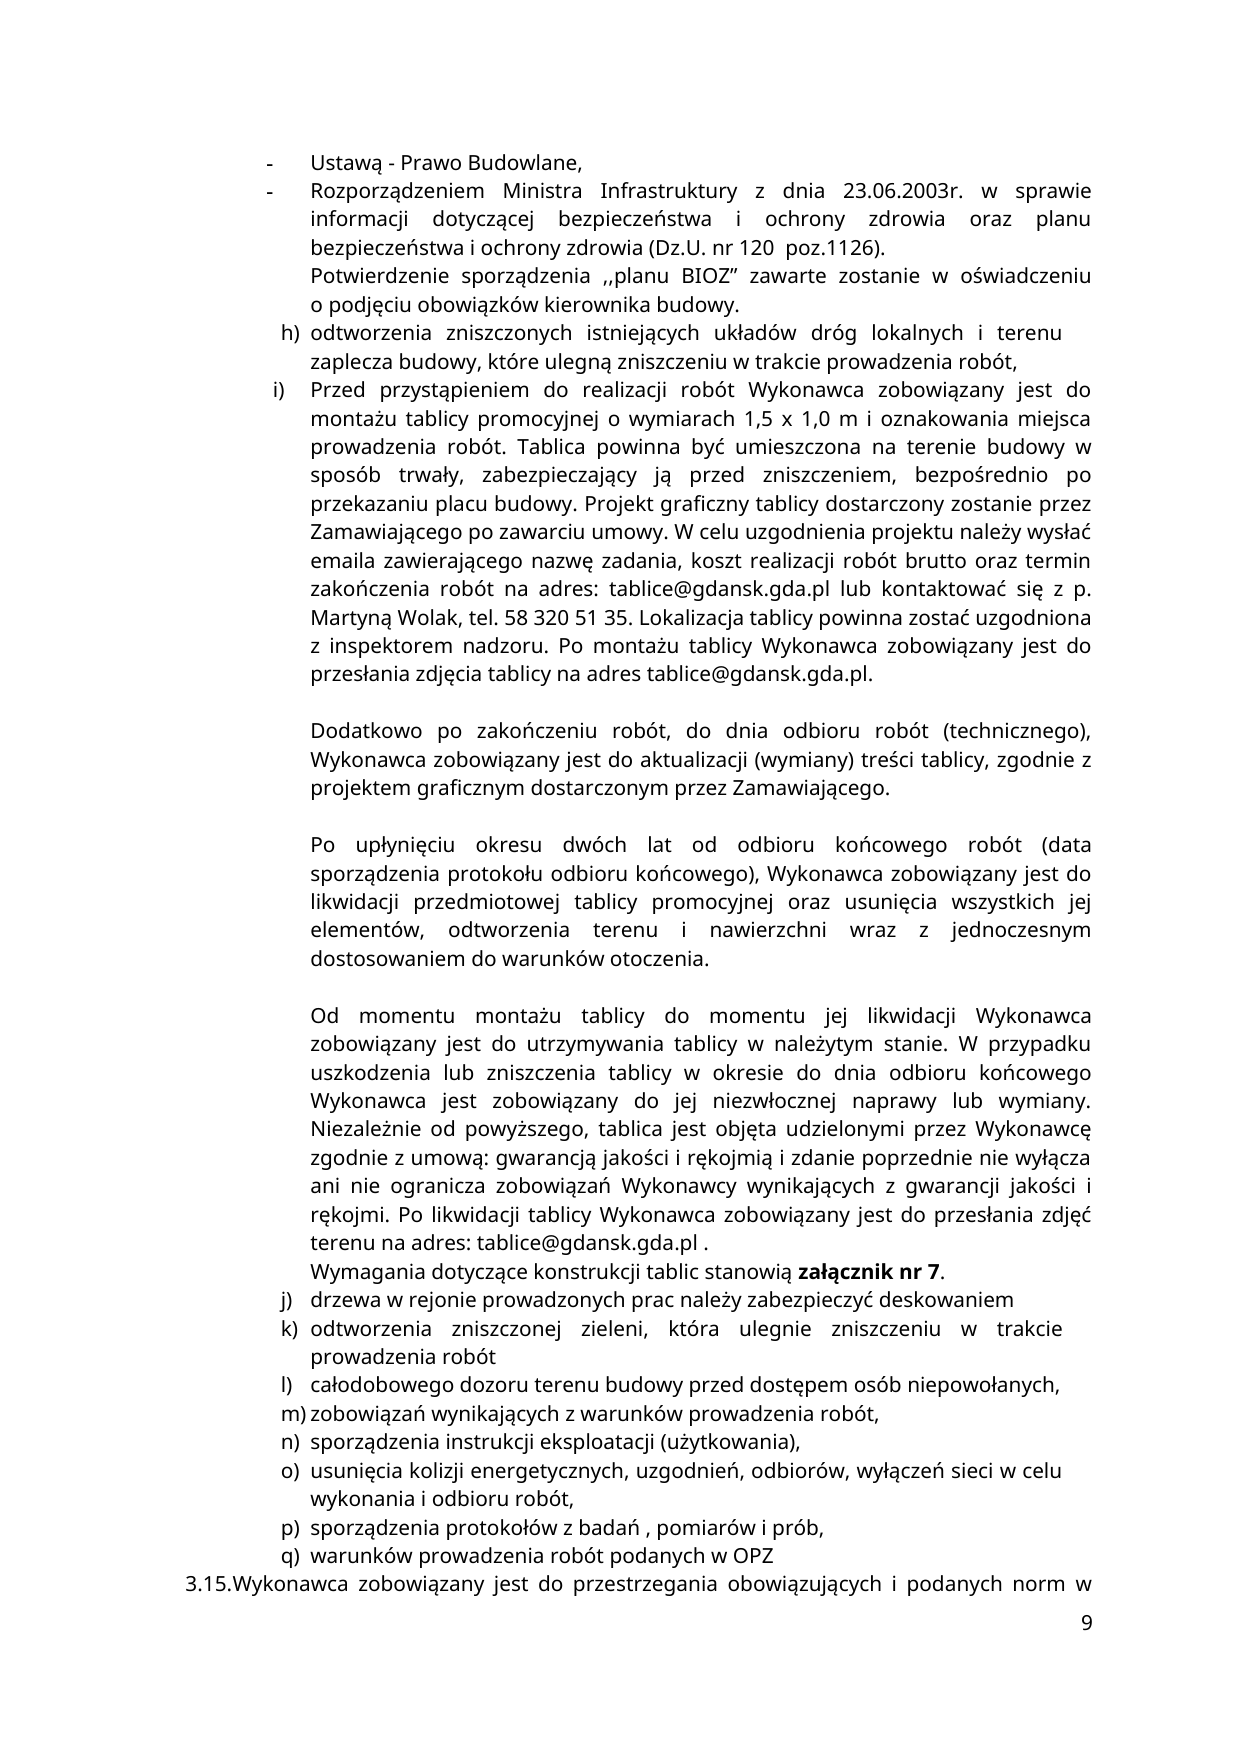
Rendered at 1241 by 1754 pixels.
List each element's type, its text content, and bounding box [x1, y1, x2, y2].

list Od momentu montażu tablicy do momentu jej likwidacji Wykonawca zobowiązany jest do utrzymywania tablicy w należytym stanie. W przypadku uszkodzenia lub zniszczenia tablicy w okresie do dnia odbioru końcowego Wykonawca jest zobowiązany do jej niezwłocznej naprawy lub wymiany. Niezależnie od powyższego, tablica jest objęta udzielonymi przez Wykonawcę zgodnie z umową: gwarancją jakości i rękojmią i zdanie poprzednie nie wyłącza ani nie ogranicza zobowiązań Wykonawcy wynikających z gwarancji jakości i rękojmi. Po likwidacji tablicy Wykonawca zobowiązany jest do przesłania zdjęć terenu na adres: tablice@gdansk.gda.pl . [310, 1001, 1092, 1257]
list całodobowego dozoru terenu budowy przed dostępem osób niepowołanych, [281, 1371, 1063, 1399]
list zobowiązań wynikających z warunków prowadzenia robót, [281, 1399, 1063, 1427]
list Dodatkowo po zakończeniu robót, do dnia odbioru robót (technicznego), Wykonawca zobowiązany jest do aktualizacji (wymiany) treści tablicy, zgodnie z projektem graficznym dostarczonym przez Zamawiającego. [310, 716, 1092, 802]
list Wymagania dotyczące konstrukcji tablic stanowią załącznik nr 7. [310, 1257, 1092, 1285]
list usunięcia kolizji energetycznych, uzgodnień, odbiorów, wyłączeń sieci w celu wykonania i odbioru robót, [281, 1456, 1063, 1513]
list drzewa w rejonie prowadzonych prac należy zabezpieczyć deskowaniem [281, 1285, 1063, 1314]
list sporządzenia protokołów z badań , pomiarów i prób, [281, 1513, 1063, 1541]
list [185, 1569, 1092, 1598]
list odtworzenia zniszczonych istniejących układów dróg lokalnych i terenu zaplecza budowy, które ulegną zniszczeniu w trakcie prowadzenia robót, [281, 318, 1063, 375]
list Po upłynięciu okresu dwóch lat od odbioru końcowego robót (data sporządzenia protokołu odbioru końcowego), Wykonawca zobowiązany jest do likwidacji przedmiotowej tablicy promocyjnej oraz usunięcia wszystkich jej elementów, odtworzenia terenu i nawierzchni wraz z jednoczesnym dostosowaniem do warunków otoczenia. [310, 830, 1092, 972]
list Ustawą - Prawo Budowlane, [266, 148, 1092, 176]
list Przed przystąpieniem do realizacji robót Wykonawca zobowiązany jest do montażu tablicy promocyjnej o wymiarach 1,5 x 1,0 m i oznakowania miejsca prowadzenia robót. Tablica powinna być umieszczona na terenie budowy w sposób trwały, zabezpieczający ją przed zniszczeniem, bezpośrednio po przekazaniu placu budowy. Projekt graficzny tablicy dostarczony zostanie przez Zamawiającego po zawarciu umowy. W celu uzgodnienia projektu należy wysłać emaila zawierającego nazwę zadania, koszt realizacji robót brutto oraz termin zakończenia robót na adres: tablice@gdansk.gda.pl lub kontaktować się z p. Martyną Wolak, tel. 58 320 51 35. Lokalizacja tablicy powinna zostać uzgodniona z inspektorem nadzoru. Po montażu tablicy Wykonawca zobowiązany jest do przesłania zdjęcia tablicy na adres tablice@gdansk.gda.pl. [273, 375, 1092, 688]
list odtworzenia zniszczonej zieleni, która ulegnie zniszczeniu w trakcie prowadzenia robót [281, 1314, 1063, 1371]
list sporządzenia instrukcji eksploatacji (użytkowania), [281, 1427, 1063, 1456]
list warunków prowadzenia robót podanych w OPZ [281, 1541, 1063, 1569]
list Rozporządzeniem Ministra Infrastruktury z dnia 23.06.2003r. w sprawie informacji dotyczącej bezpieczeństwa i ochrony zdrowia oraz planu bezpieczeństwa i ochrony zdrowia (Dz.U. nr 120 poz.1126). [266, 176, 1092, 261]
text Potwierdzenie sporządzenia ,,planu BIOZ” zawarte zostanie w oświadczeniu o podjęciu obowiązków kierownika budowy. [310, 261, 1092, 318]
